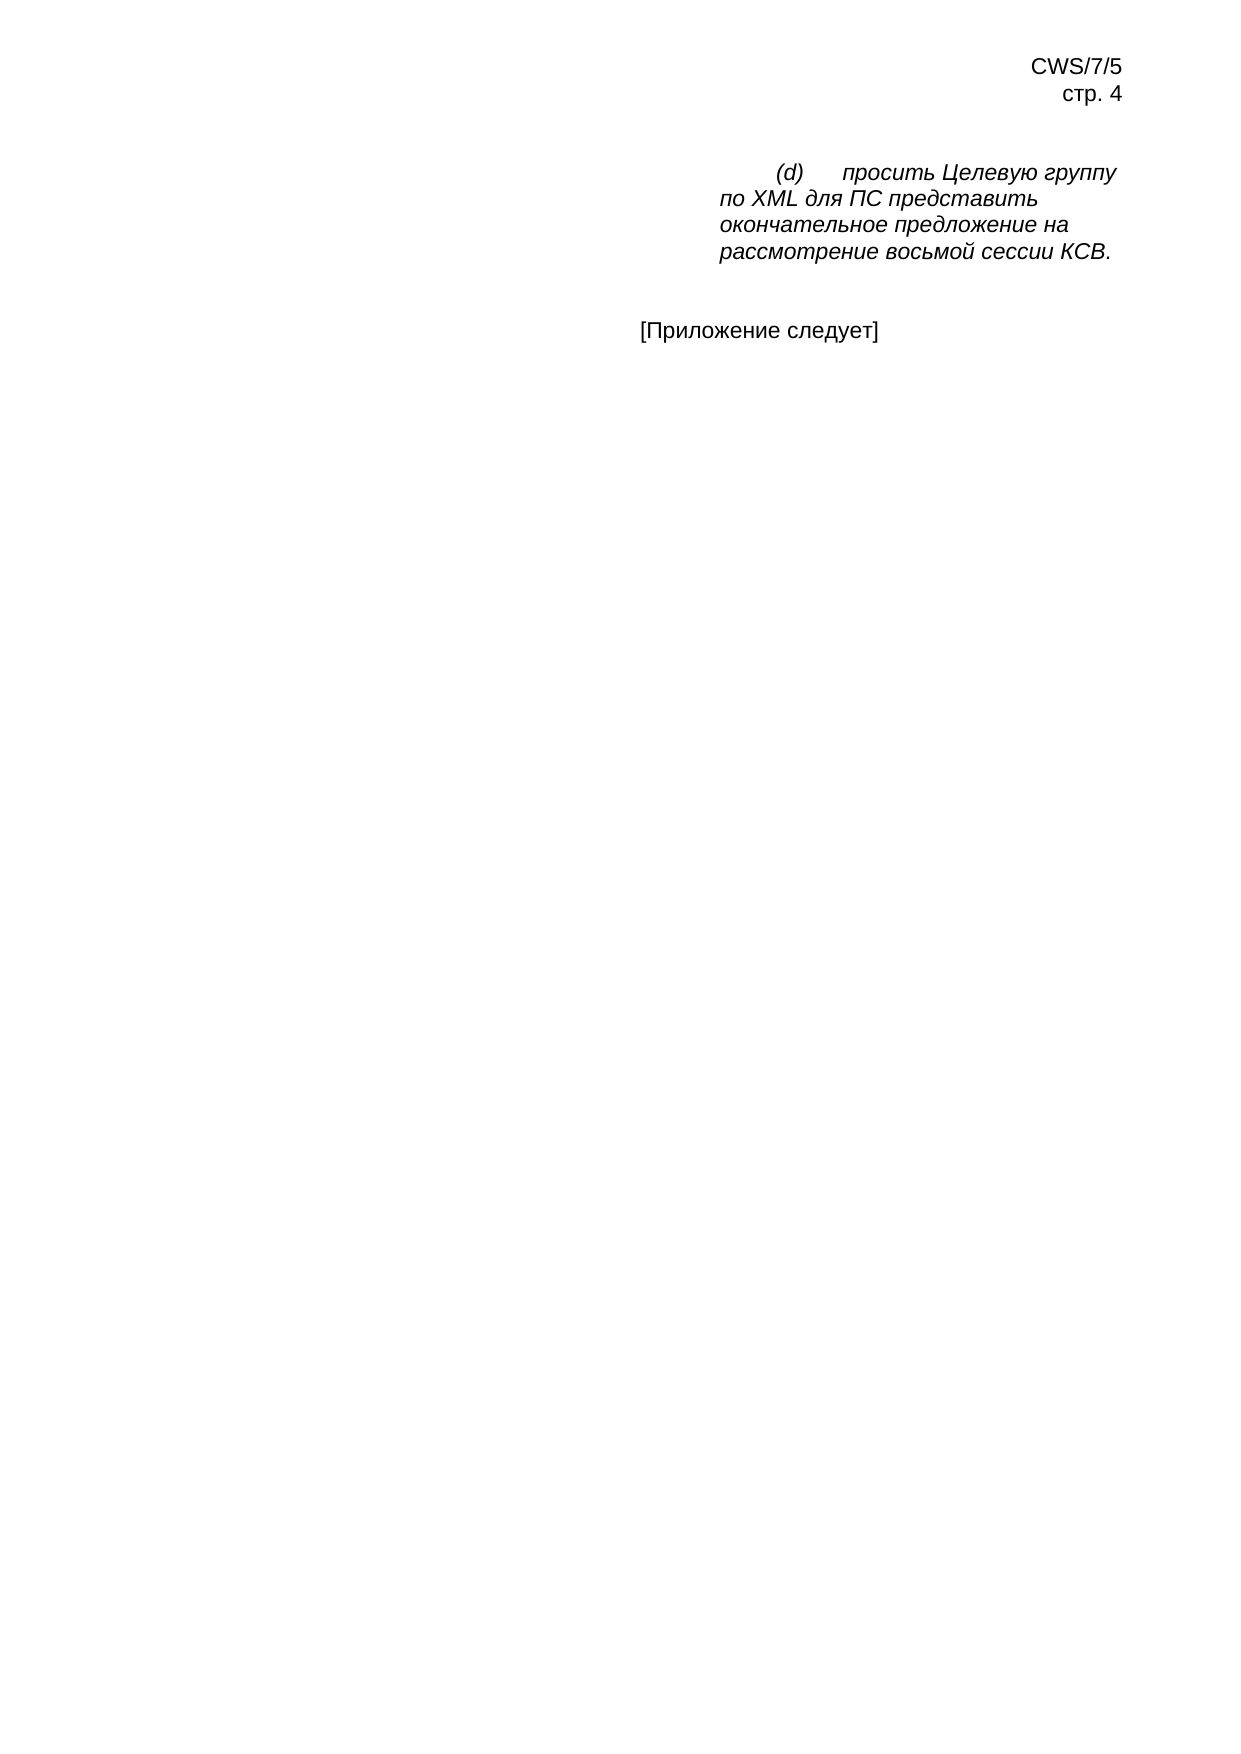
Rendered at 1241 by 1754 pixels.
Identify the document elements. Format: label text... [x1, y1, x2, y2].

list просить Целевую группу по XML для ПС представить окончательное предложение на рассмотрение восьмой сессии КСВ. [719, 158, 1122, 264]
list [Приложение следует] [223, 317, 879, 343]
